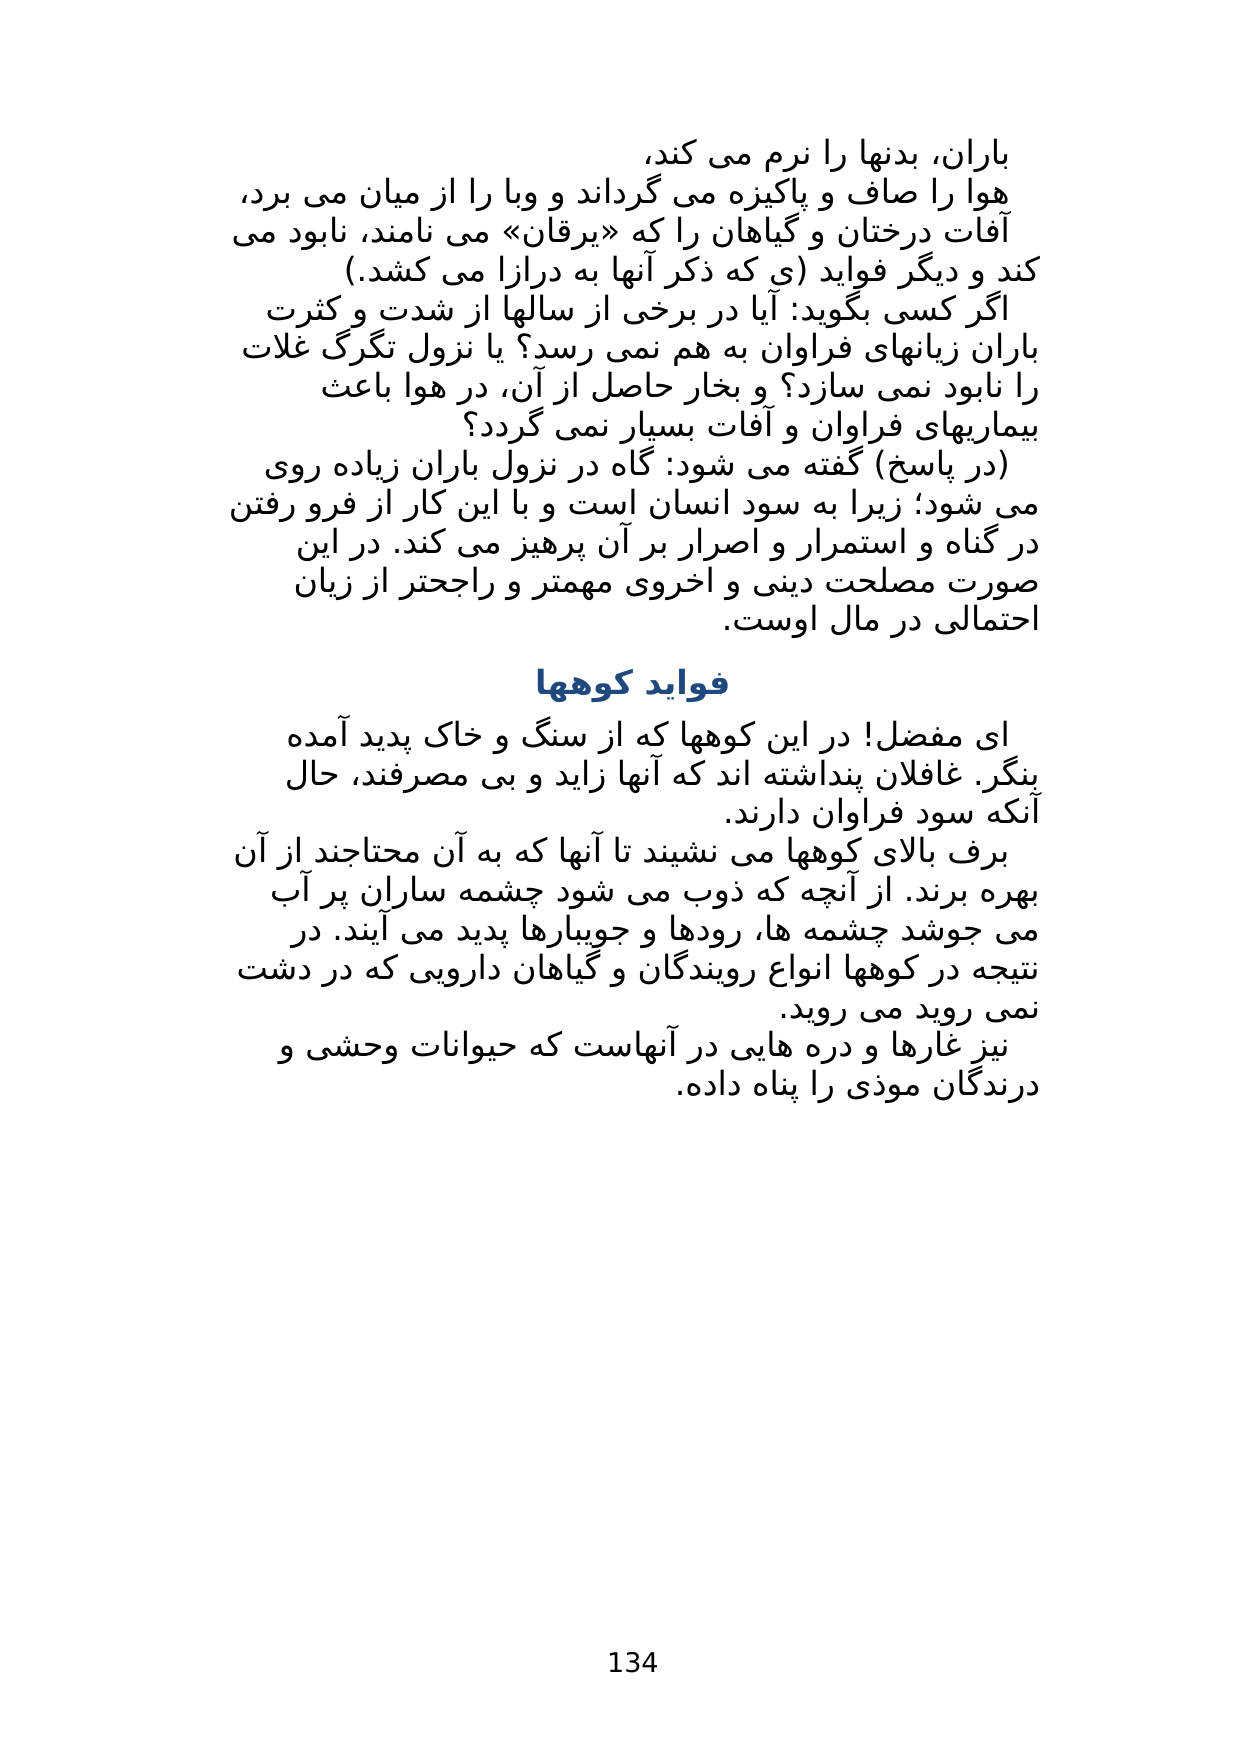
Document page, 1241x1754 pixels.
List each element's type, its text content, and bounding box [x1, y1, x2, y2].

text هوا را صاف و پاکیزه می گرداند و وبا را از میان می برد، [225, 172, 1041, 211]
text برف بالای کوهها می نشیند تا آنها که به آن محتاجند از آن بهره برند. از آنچه که ذوب می شود چشمه ساران پر آب می جوشد چشمه ها، رودها و جویبارها پدید می آیند. در نتیجه در کوهها انواع رویندگان و گیاهان دارویی که در دشت نمی روید می روید. [225, 832, 1041, 1026]
text نیز غارها و دره هایی در آنهاست که حیوانات وحشی و درندگان موذی را پناه داده. [225, 1026, 1041, 1104]
subtitle فواید کوهها [225, 664, 1041, 703]
text اگر کسی بگوید: آیا در برخی از سالها از شدت و کثرت باران زیانهای فراوان به هم نمی رسد؟ یا نزول تگرگ غلات را نابود نمی سازد؟ و بخار حاصل از آن، در هوا باعث بیماریهای فراوان و آفات بسیار نمی گردد؟ [225, 289, 1041, 444]
text (در پاسخ) گفته می شود: گاه در نزول باران زیاده روی می شود؛ زیرا به سود انسان است و با این کار از فرو رفتن در گناه و استمرار و اصرار بر آن پرهیز می کند. در این صورت مصلحت دینی و اخروی مهمتر و راجحتر از زیان احتمالی در مال اوست. [225, 444, 1041, 639]
text آفات درختان و گیاهان را که «یرقان» می نامند، نابود می کند و دیگر فواید (ی که ذکر آنها به درازا می کشد.) [225, 211, 1041, 289]
text ای مفضل! در این کوهها که از سنگ و خاک پدید آمده بنگر. غافلان پنداشته اند که آنها زاید و بی مصرفند، حال آنکه سود فراوان دارند. [225, 715, 1041, 832]
text باران، بدنها را نرم می کند، [225, 134, 1041, 172]
